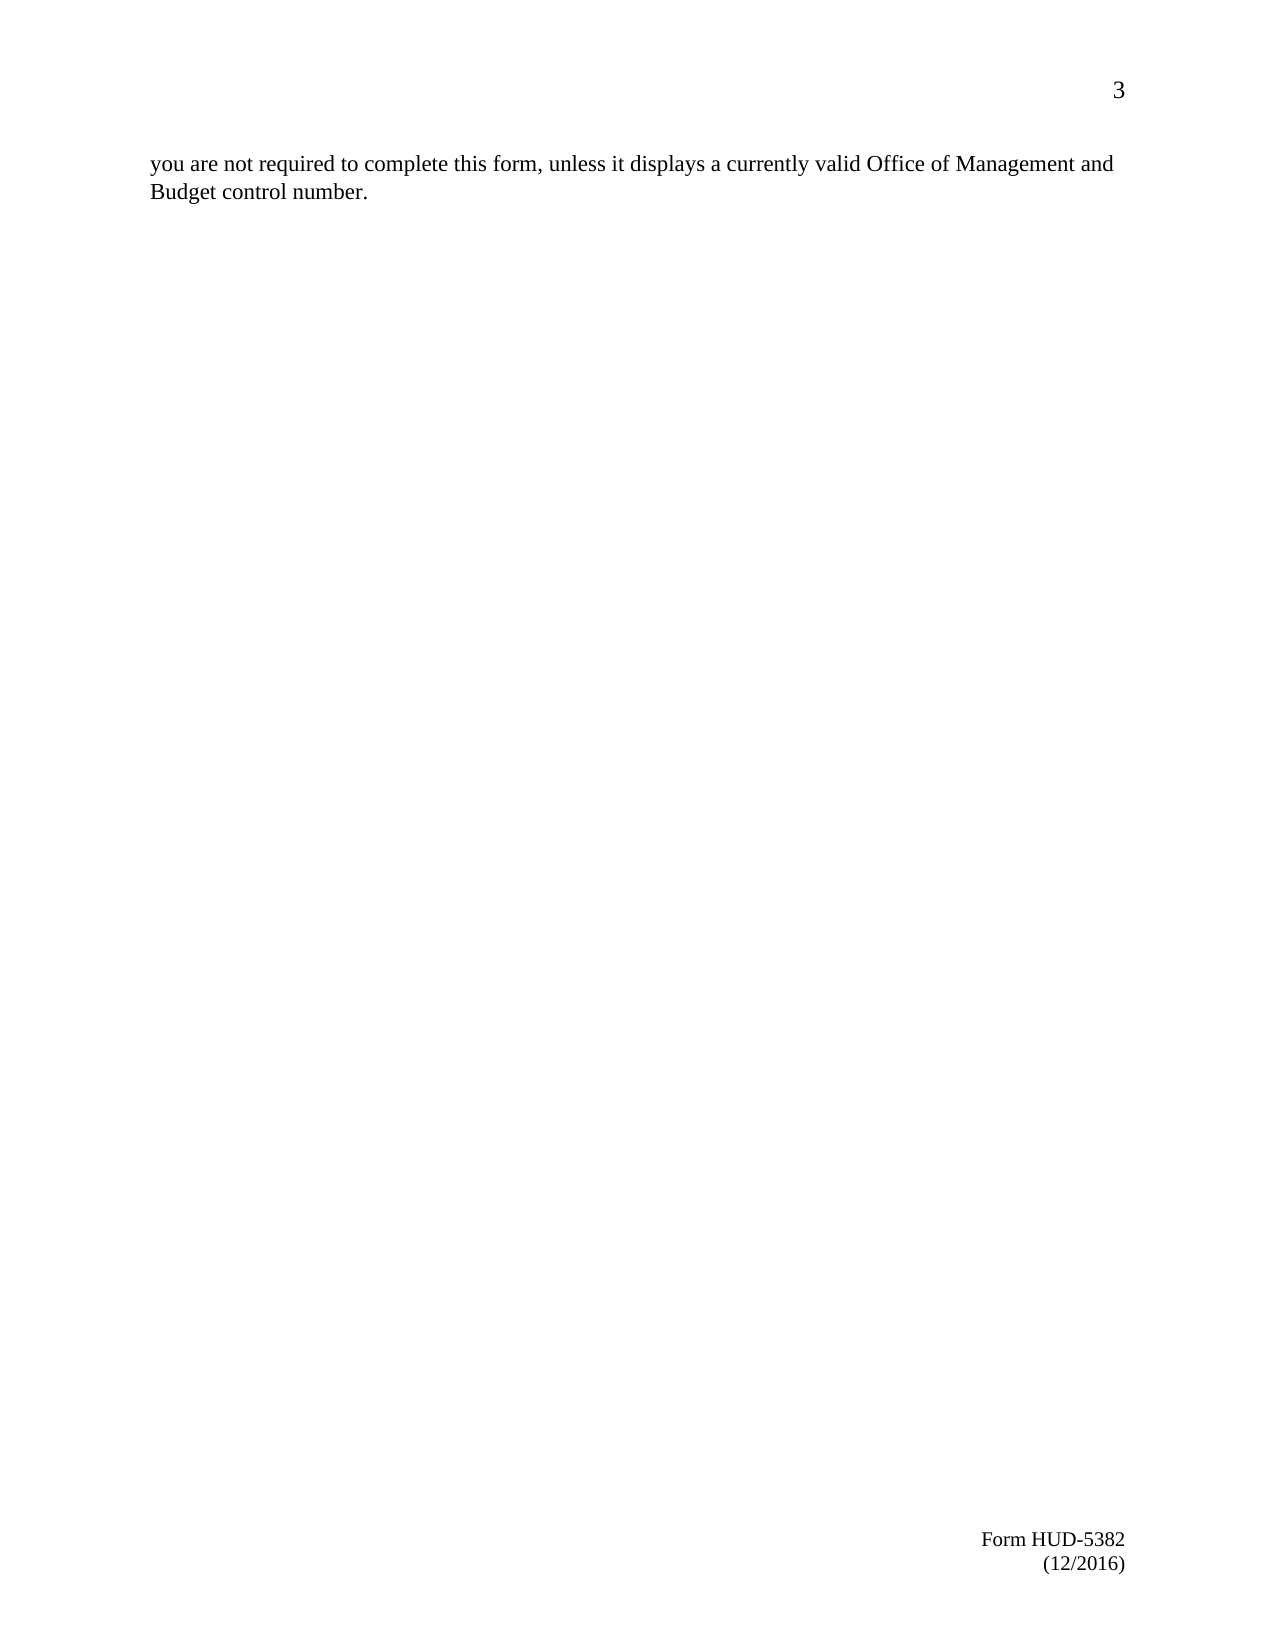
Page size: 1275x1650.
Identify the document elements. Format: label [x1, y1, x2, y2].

text [150, 150, 1125, 205]
